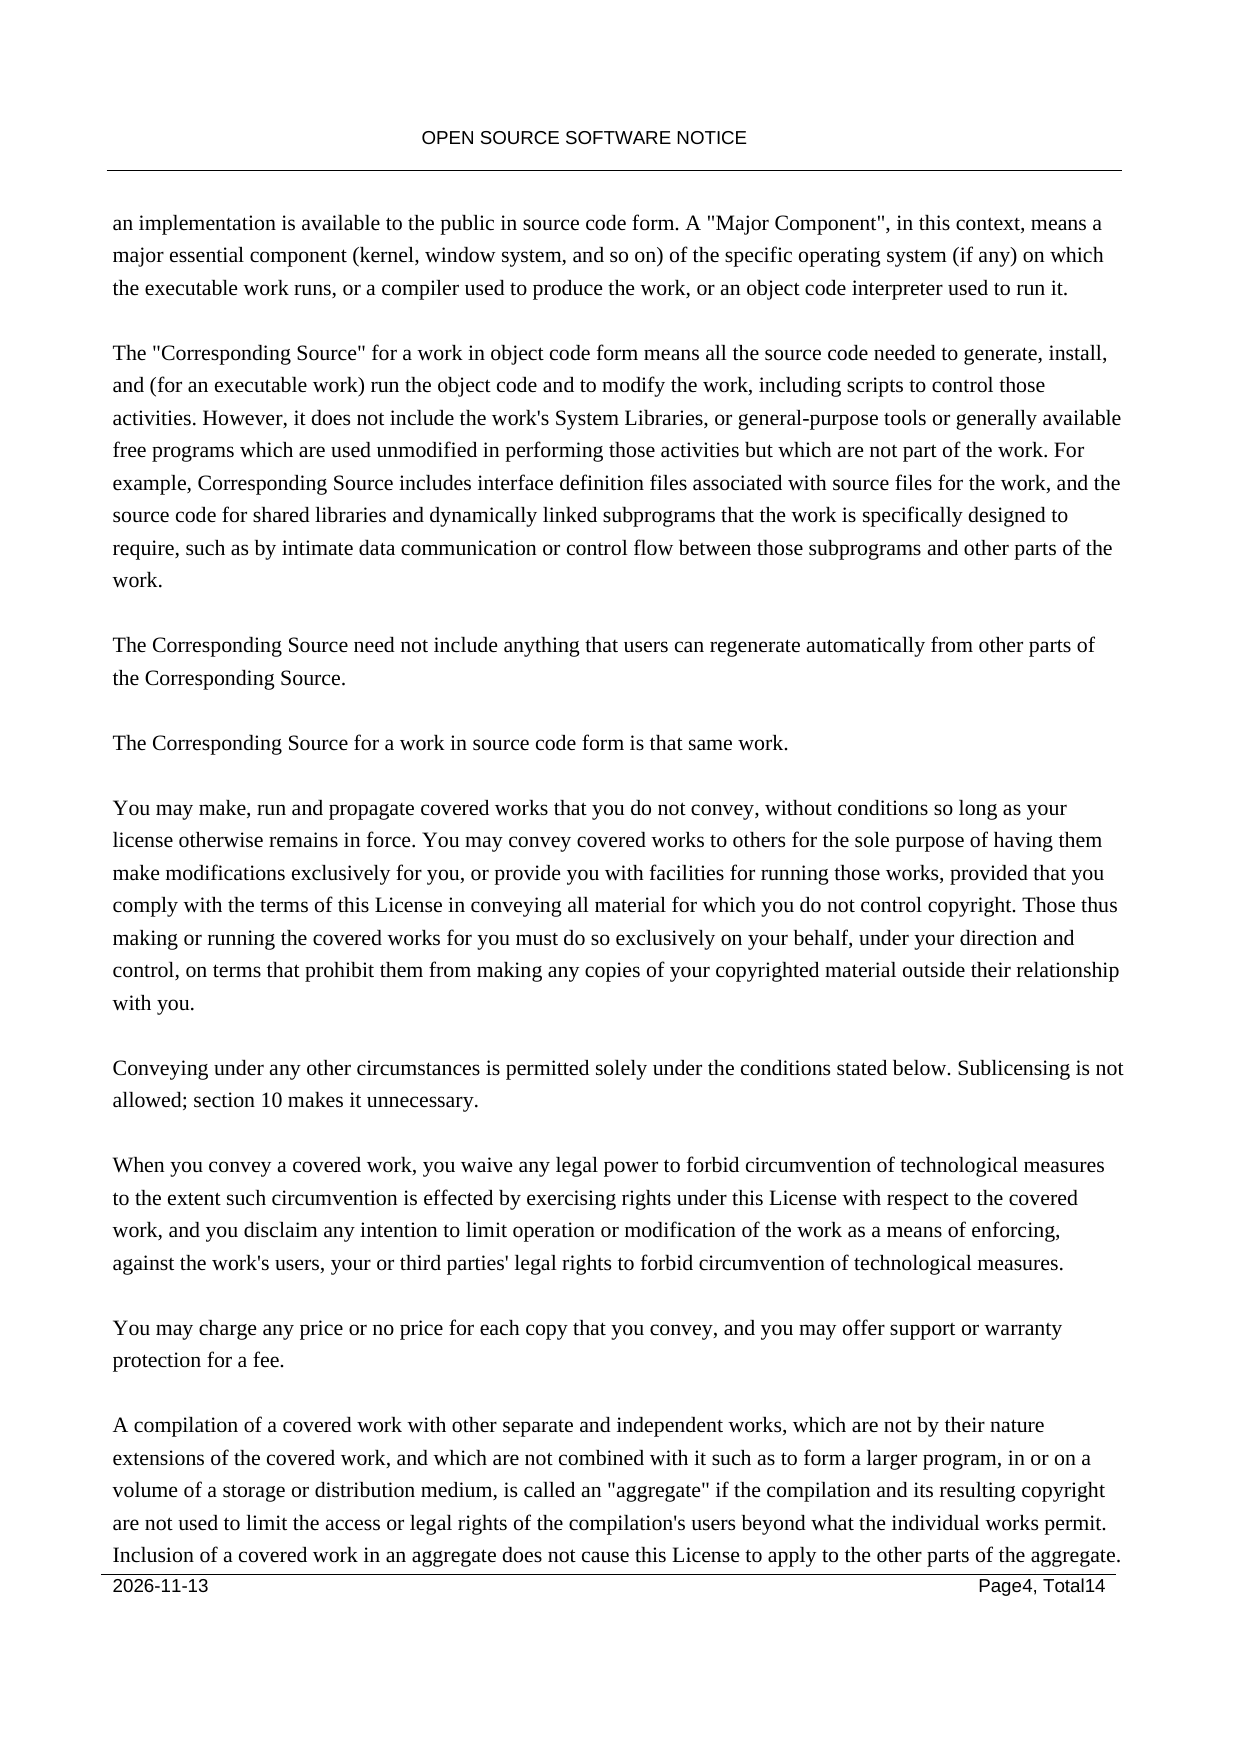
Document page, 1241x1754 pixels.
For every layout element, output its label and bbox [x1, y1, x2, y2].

text [112, 206, 1128, 1571]
